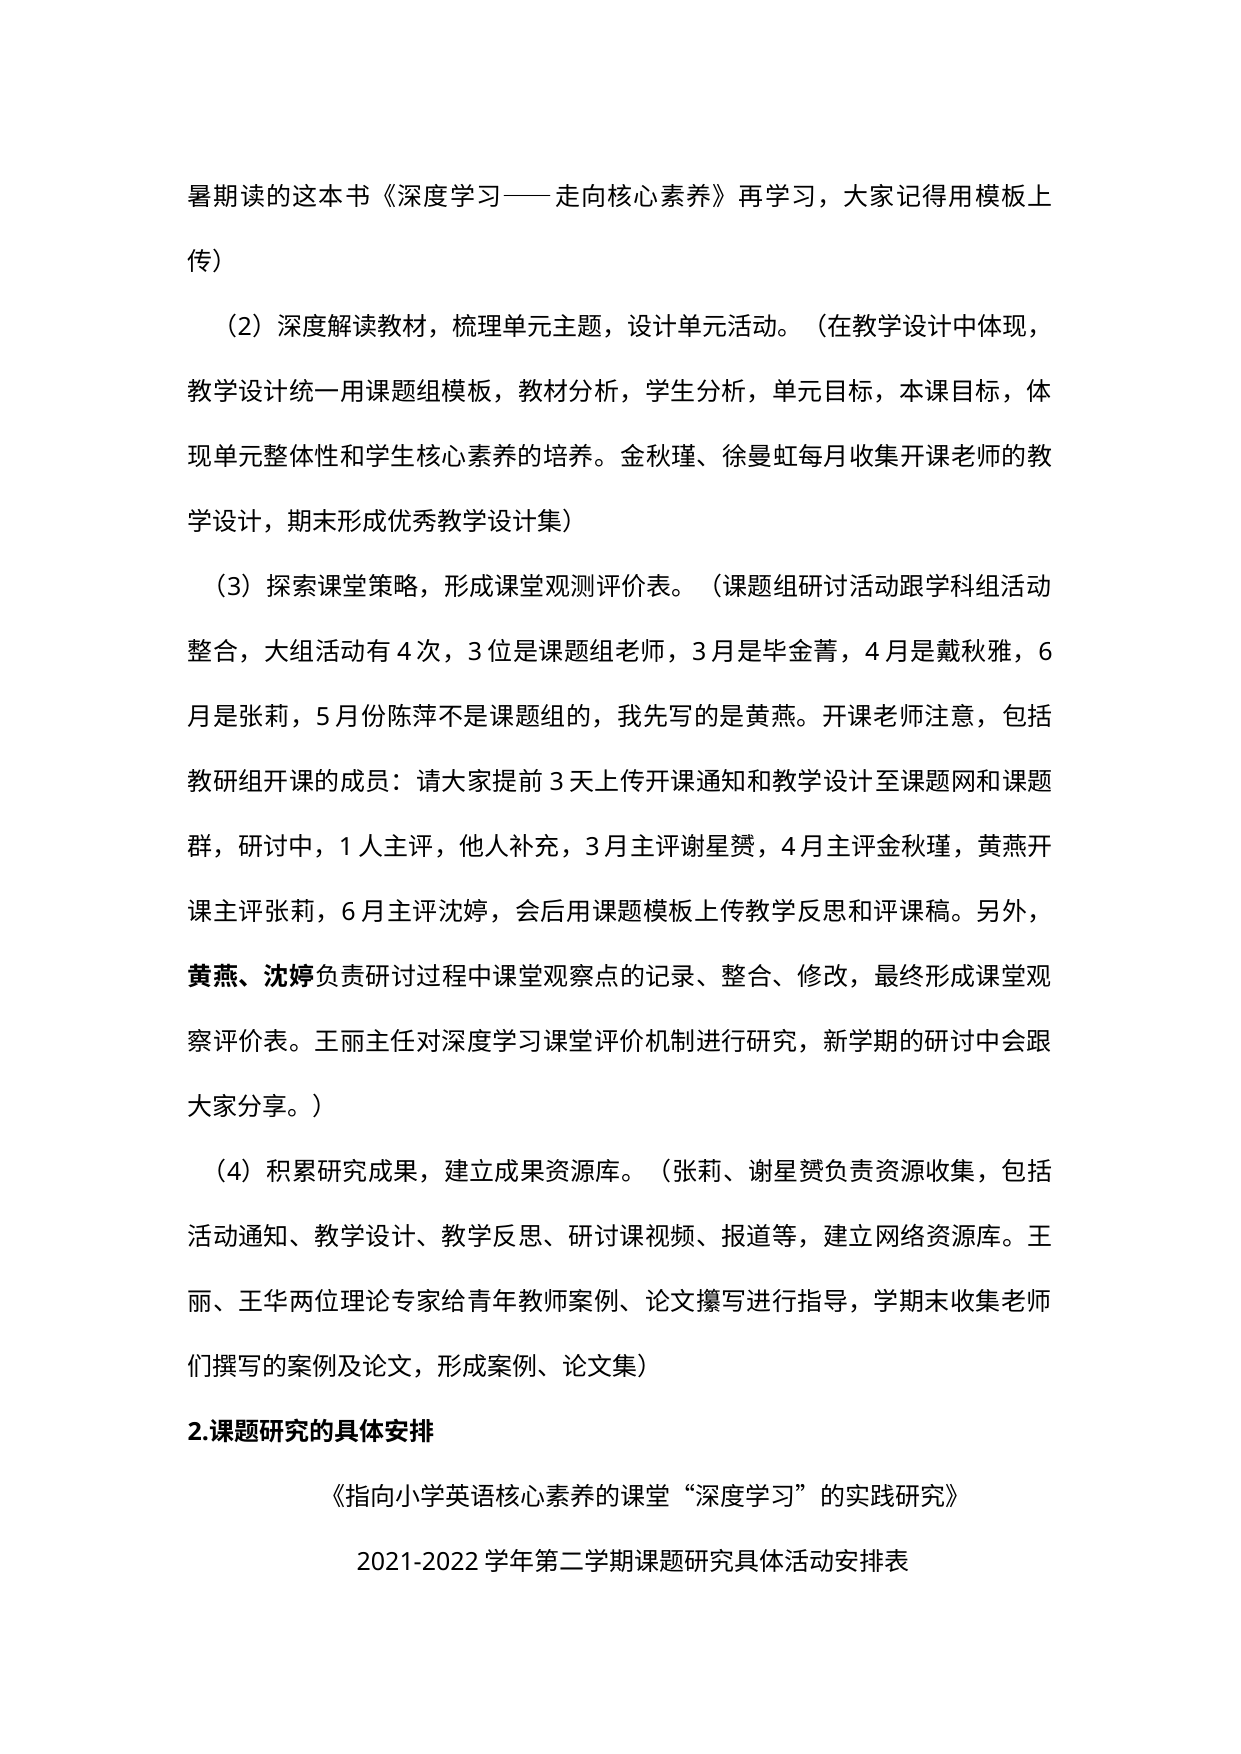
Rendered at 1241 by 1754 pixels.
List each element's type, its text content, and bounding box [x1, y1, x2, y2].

text 2021-2022学年第二学期课题研究具体活动安排表 [187, 1527, 1053, 1592]
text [187, 162, 1053, 292]
text （2）深度解读教材，梳理单元主题，设计单元活动。（在教学设计中体现，教学设计统一用课题组模板，教材分析，学生分析，单元目标，本课目标，体现单元整体性和学生核心素养的培养。金秋瑾、徐曼虹每月收集开课老师的教学设计，期末形成优秀教学设计集） [187, 292, 1053, 552]
text 2.课题研究的具体安排 [187, 1397, 1053, 1462]
text （4）积累研究成果，建立成果资源库。（张莉、谢星赟负责资源收集，包括活动通知、教学设计、教学反思、研讨课视频、报道等，建立网络资源库。王丽、王华两位理论专家给青年教师案例、论文攥写进行指导，学期末收集老师们撰写的案例及论文，形成案例、论文集） [187, 1137, 1053, 1397]
text （3）探索课堂策略，形成课堂观测评价表。（课题组研讨活动跟学科组活动整合，大组活动有4次，3位是课题组老师，3月是毕金菁，4月是戴秋雅，6月是张莉，5月份陈萍不是课题组的，我先写的是黄燕。开课老师注意，包括教研组开课的成员：请大家提前3天上传开课通知和教学设计至课题网和课题群，研讨中，1人主评，他人补充，3月主评谢星赟，4月主评金秋瑾，黄燕开课主评张莉，6月主评沈婷，会后用课题模板上传教学反思和评课稿。另外，黄燕、沈婷负责研讨过程中课堂观察点的记录、整合、修改，最终形成课堂观察评价表。王丽主任对深度学习课堂评价机制进行研究，新学期的研讨中会跟大家分享。） [187, 552, 1053, 1137]
text 《指向小学英语核心素养的课堂“深度学习”的实践研究》 [187, 1462, 1053, 1527]
